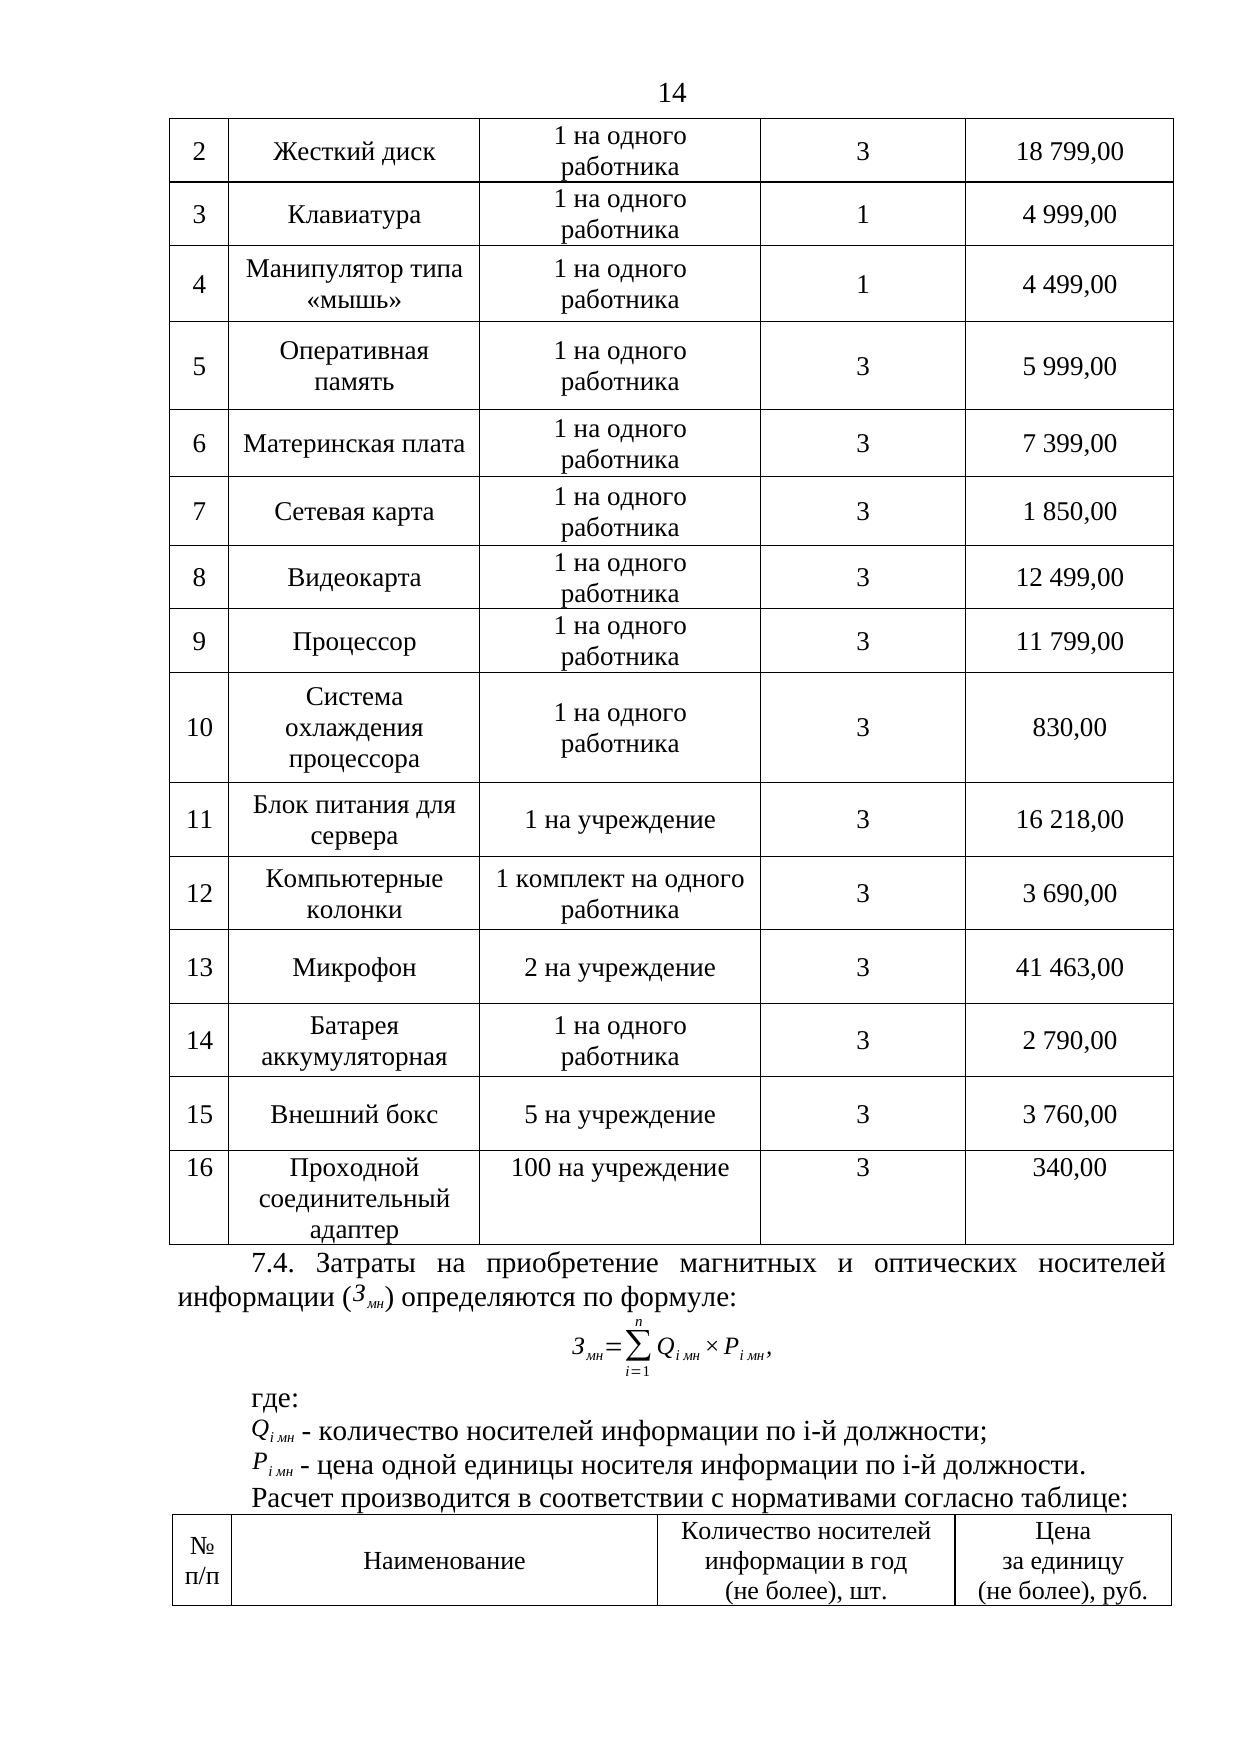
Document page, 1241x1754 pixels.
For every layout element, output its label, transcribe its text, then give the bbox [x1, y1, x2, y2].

table_cell 830,00 [966, 673, 1173, 782]
table_header Количество носителей информации в год (не более), шт. [658, 1515, 954, 1605]
table_cell 2 790,00 [966, 1004, 1173, 1076]
table_cell 41 463,00 [966, 930, 1173, 1003]
table_cell Блок питания для сервера [229, 783, 479, 856]
table_cell 1 на одного работника [480, 546, 760, 608]
table_cell 1 [761, 183, 965, 245]
table_cell Манипулятор типа «мышь» [229, 246, 479, 321]
table_cell 6 [170, 410, 228, 476]
table_cell 1 [761, 246, 965, 321]
table_cell Жесткий диск [229, 119, 479, 181]
table_cell 12 499,00 [966, 546, 1173, 608]
table_cell 1 на одного работника [480, 673, 760, 782]
table_cell 5 на учреждение [480, 1077, 760, 1150]
table_header Цена за единицу (не более), руб. [956, 1515, 1171, 1605]
table_cell 7 399,00 [966, 410, 1173, 476]
table_cell 3 [761, 857, 965, 929]
table_cell 3 [761, 410, 965, 476]
table_cell 1 на одного работника [480, 609, 760, 672]
table_cell Внешний бокс [229, 1077, 479, 1150]
table_cell 100 на учреждение [480, 1151, 760, 1244]
table_cell 3 [761, 322, 965, 408]
table_cell Сетевая карта [229, 477, 479, 545]
text - цена одной единицы носителя информации по i-й должности. [177, 1447, 1166, 1480]
table_cell 1 на одного работника [480, 183, 760, 245]
table_cell 3 760,00 [966, 1077, 1173, 1150]
table_cell 3 [761, 119, 965, 181]
table_cell 18 799,00 [966, 119, 1173, 181]
table_cell 7 [170, 477, 228, 545]
text где: [177, 1380, 1166, 1413]
table_cell Проходной соединительный адаптер [229, 1151, 479, 1244]
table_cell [480, 119, 760, 181]
table_cell 1 комплект на одного работника [480, 857, 760, 929]
table_cell Микрофон [229, 930, 479, 1003]
table_cell 1 на одного работника [480, 246, 760, 321]
table_cell 3 [761, 477, 965, 545]
table_cell 4 999,00 [966, 183, 1173, 245]
table_cell Клавиатура [229, 183, 479, 245]
text 7.4. Затраты на приобретение магнитных и оптических носителей информации () определяются по формуле: [177, 1245, 1166, 1312]
table_cell 3 [761, 930, 965, 1003]
table_cell 3 [761, 1004, 965, 1076]
table_cell 15 [170, 1077, 228, 1150]
table_cell 16 218,00 [966, 783, 1173, 856]
table_cell 3 [761, 1077, 965, 1150]
table_cell 3 [170, 183, 228, 245]
table_header № п/п [173, 1515, 231, 1605]
table_cell Батарея аккумуляторная [229, 1004, 479, 1076]
table_cell 3 [761, 546, 965, 608]
table_cell 3 [761, 1151, 965, 1244]
text - количество носителей информации по i-й должности; [177, 1413, 1166, 1447]
text Расчет производится в соответствии с нормативами согласно таблице: [177, 1480, 1166, 1514]
table_cell 2 [170, 119, 228, 181]
table_cell 3 690,00 [966, 857, 1173, 929]
table_cell 1 850,00 [966, 477, 1173, 545]
table_cell Оперативная память [229, 322, 479, 408]
table_cell Процессор [229, 609, 479, 672]
table_cell 11 799,00 [966, 609, 1173, 672]
table_cell 4 499,00 [966, 246, 1173, 321]
table_cell 16 [170, 1151, 228, 1244]
table_cell 3 [761, 783, 965, 856]
table_cell 3 [761, 609, 965, 672]
table_cell 1 на одного работника [480, 322, 760, 408]
table_cell 2 на учреждение [480, 930, 760, 1003]
table_cell 13 [170, 930, 228, 1003]
table_cell 12 [170, 857, 228, 929]
table_cell 1 на учреждение [480, 783, 760, 856]
table_cell 1 на одного работника [480, 1004, 760, 1076]
table_cell 1 на одного работника [480, 477, 760, 545]
table_cell 9 [170, 609, 228, 672]
table_cell 4 [170, 246, 228, 321]
table_cell Система охлаждения процессора [229, 673, 479, 782]
table_cell 340,00 [966, 1151, 1173, 1244]
table_cell Видеокарта [229, 546, 479, 608]
table_cell 10 [170, 673, 228, 782]
table_cell 1 на одного работника [480, 410, 760, 476]
table_cell 14 [170, 1004, 228, 1076]
table_cell 11 [170, 783, 228, 856]
table_cell 5 999,00 [966, 322, 1173, 408]
table_cell 5 [170, 322, 228, 408]
table_cell 8 [170, 546, 228, 608]
table_cell Материнская плата [229, 410, 479, 476]
table_cell Компьютерные колонки [229, 857, 479, 929]
table_cell 3 [761, 673, 965, 782]
table_header Наименование [232, 1515, 657, 1605]
